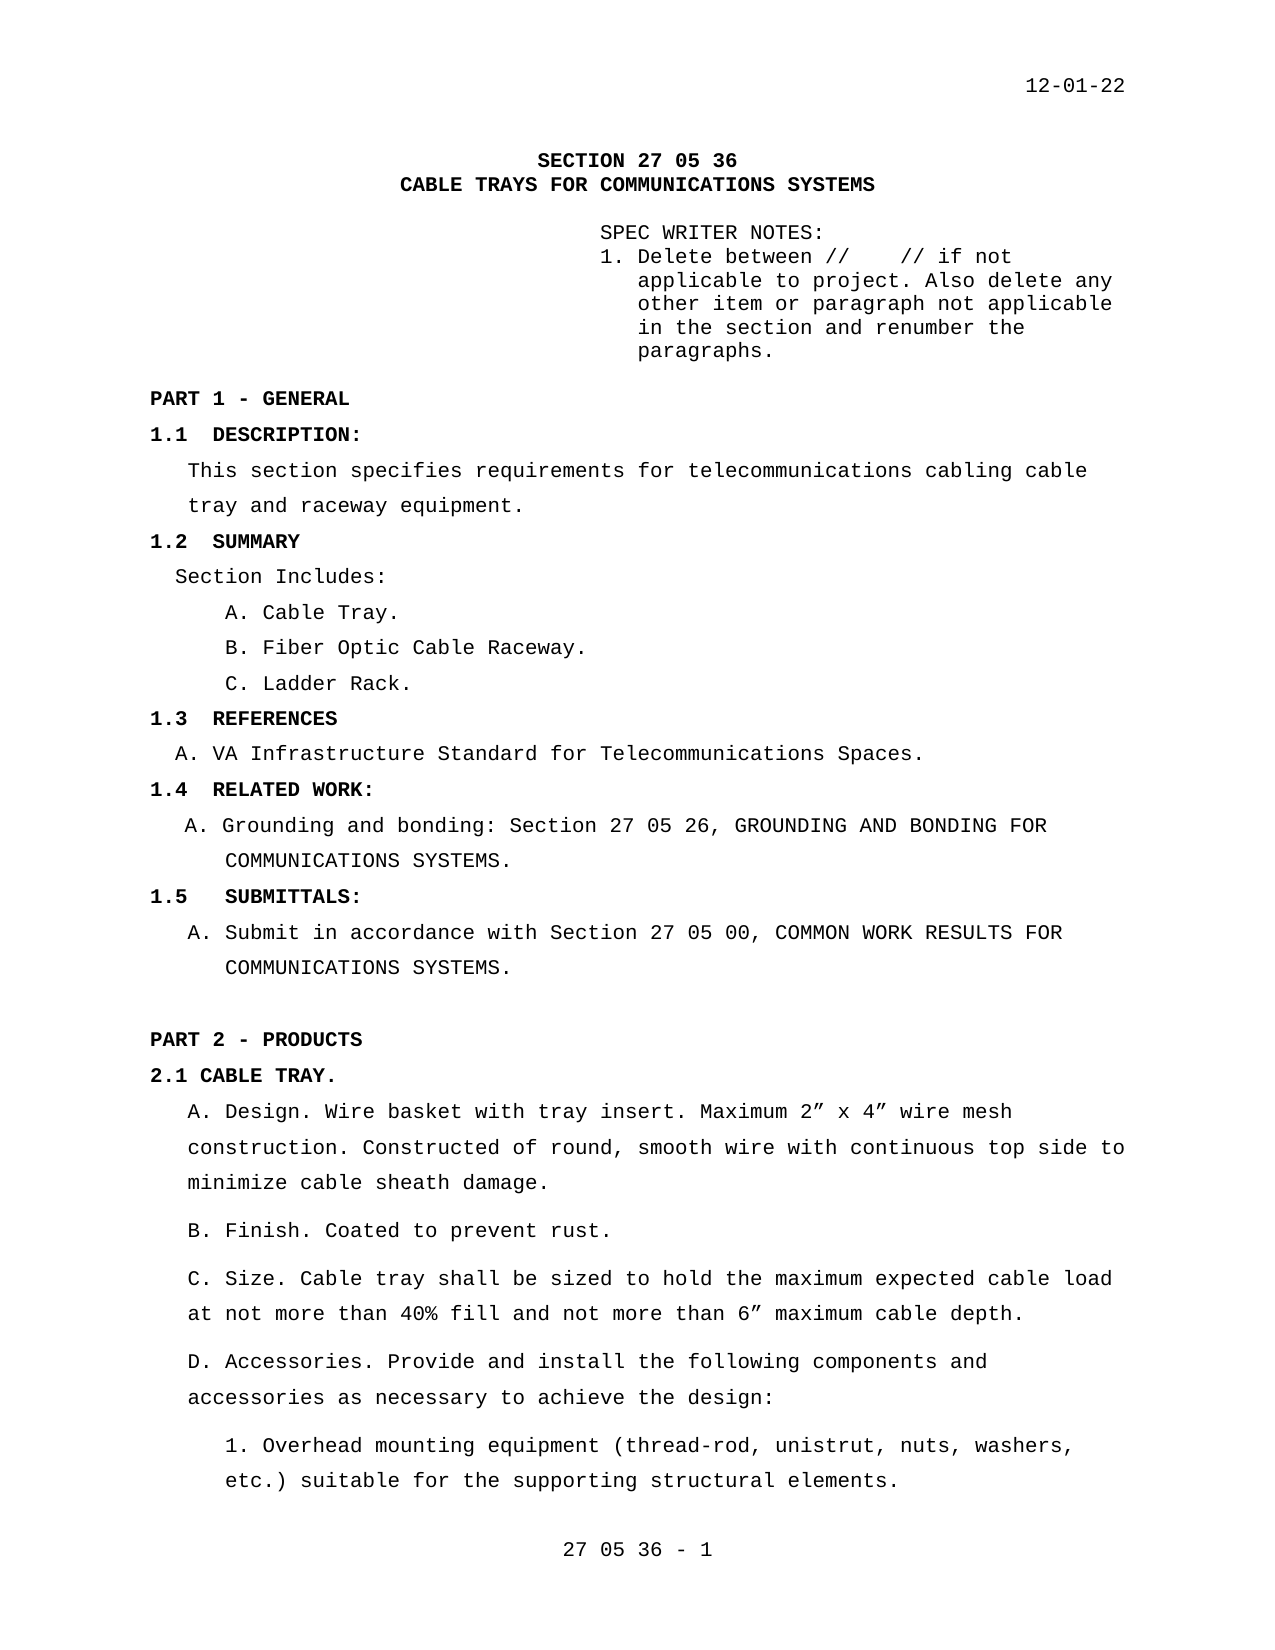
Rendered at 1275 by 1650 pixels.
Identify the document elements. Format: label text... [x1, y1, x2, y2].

title SECTION 27 05 36 CABLE TRAYS FOR COMMUNICATIONS SYSTEMS [150, 150, 1125, 197]
list Ladder Rack. [225, 673, 1125, 696]
text PART 2 - PRODUCTS [150, 1029, 1125, 1053]
list Fiber Optic Cable Raceway. [225, 637, 1125, 661]
text PART 1 - GENERAL [150, 388, 1125, 411]
text C. Size. Cable tray shall be sized to hold the maximum expected cable load at not more than 40% fill and not more than 6” maximum cable depth. [187, 1268, 1125, 1327]
text B. Finish. Coated to prevent rust. [187, 1220, 1125, 1244]
text 2.1 CABLE TRAY. [150, 1065, 1125, 1089]
text A. Submit in accordance with Section 27 05 00, COMMON WORK RESULTS FOR COMMUNICATIONS SYSTEMS. [187, 922, 1125, 981]
text 1.2 SUMMARY [150, 531, 1125, 554]
list Cable Tray. [225, 602, 1125, 625]
text A. Design. Wire basket with tray insert. Maximum 2” x 4” wire mesh construction. Constructed of round, smooth wire with continuous top side to minimize cable sheath damage. [187, 1101, 1125, 1196]
text 1.4 RELATED WORK: [150, 779, 1125, 802]
text 1. Overhead mounting equipment (thread-rod, unistrut, nuts, washers, etc.) suitable for the supporting structural elements. [225, 1434, 1125, 1494]
text 1.3 REFERENCES [150, 708, 1125, 732]
text D. Accessories. Provide and install the following components and accessories as necessary to achieve the design: [187, 1351, 1125, 1410]
text A. Grounding and bonding: Section 27 05 26, GROUNDING AND BONDING FOR COMMUNICATIONS SYSTEMS. [159, 815, 1125, 874]
list Delete between // // if not applicable to project. Also delete any other item or paragraph not applicable in the section and renumber the paragraphs. [600, 246, 1125, 364]
text This section specifies requirements for telecommunications cabling cable tray and raceway equipment. [187, 460, 1125, 519]
text A. VA Infrastructure Standard for Telecommunications Spaces. [150, 743, 1125, 767]
text 1.1 DESCRIPTION: [150, 424, 1125, 448]
text SPEC WRITER NOTES: [600, 222, 1125, 246]
list SUBMITTALS: [150, 886, 1125, 909]
text Section Includes: [150, 566, 1125, 590]
